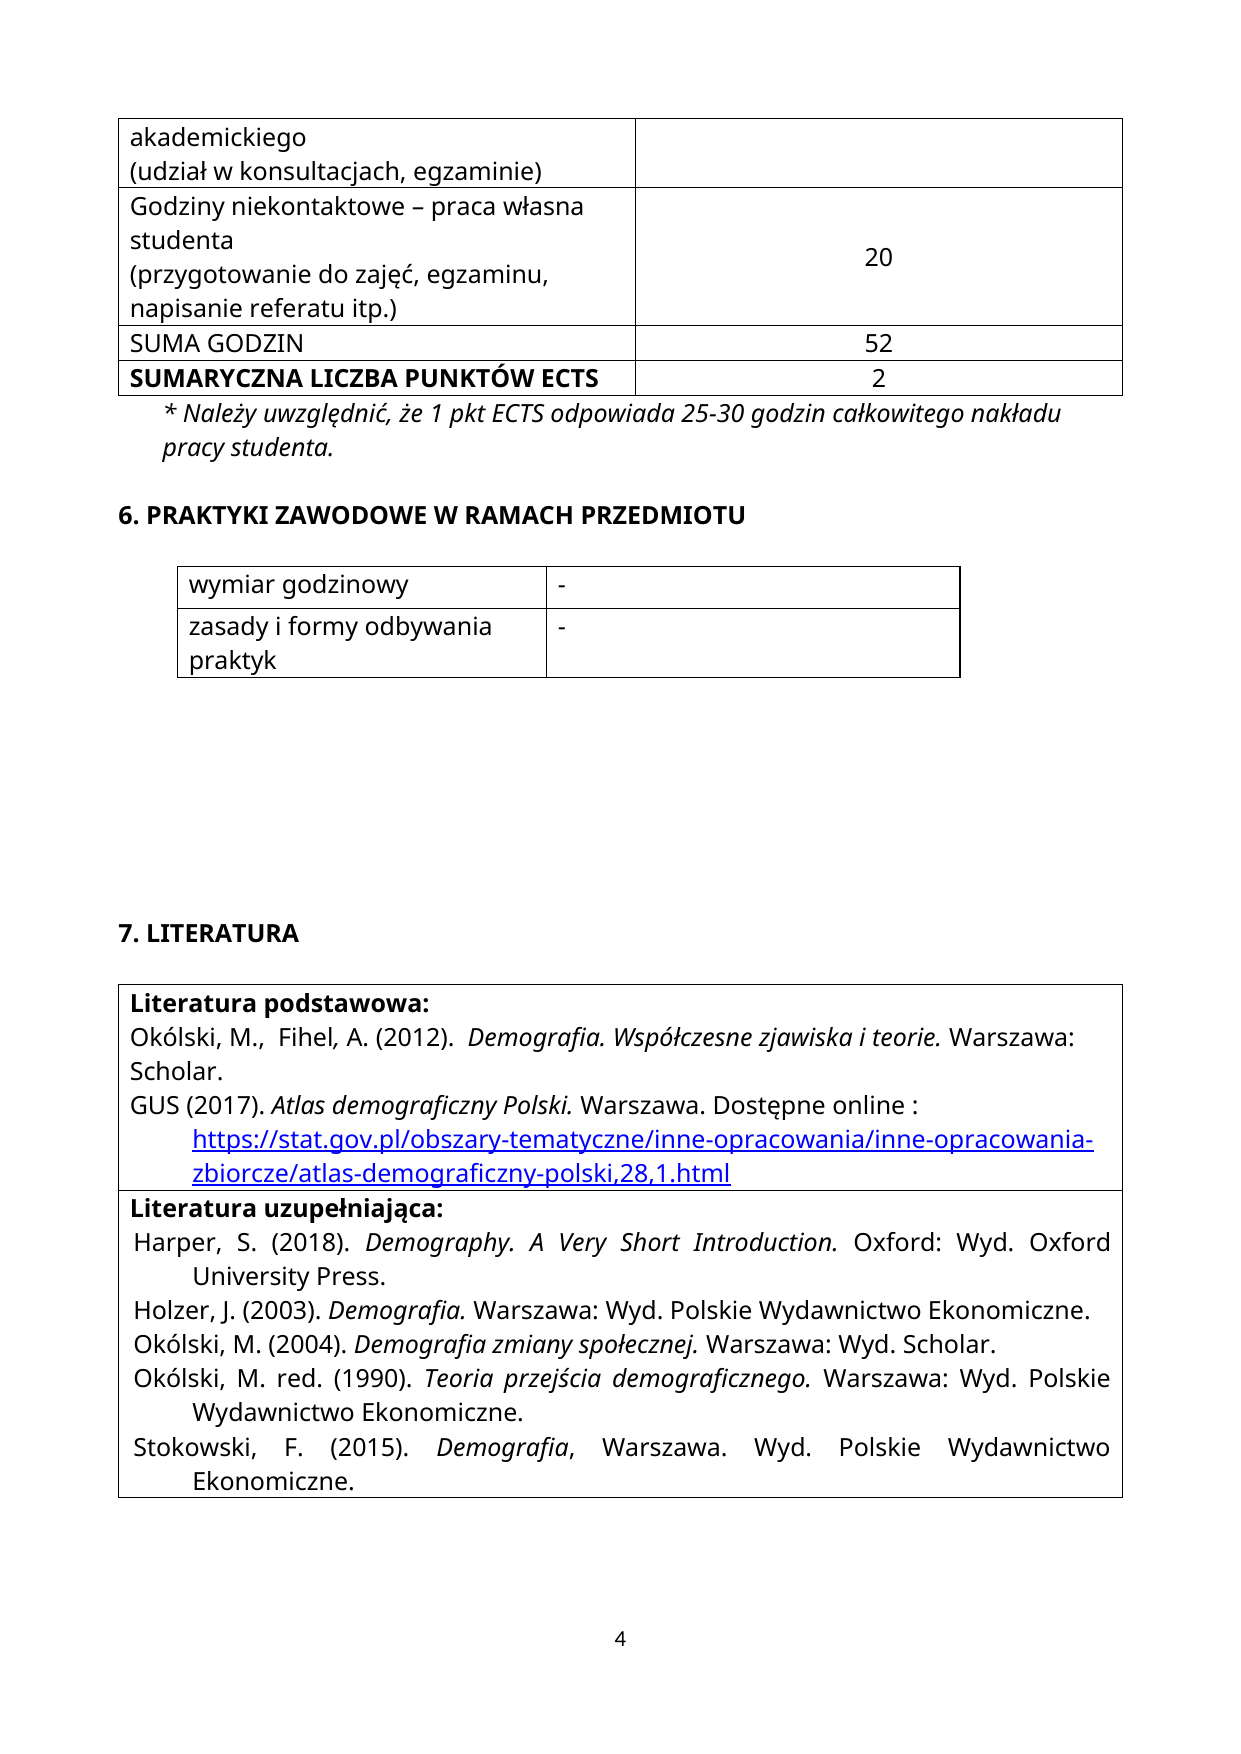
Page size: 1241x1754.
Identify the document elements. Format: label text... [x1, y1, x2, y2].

table_cell 20 [636, 188, 1122, 324]
table_cell 52 [636, 326, 1122, 360]
table_cell Literatura uzupełniająca: Harper, S. (2018). Demography. A Very Short Introduction. Oxford: Wyd. Oxford University Press. Holzer, J. (2003). Demografia. Warszawa: Wyd. Polskie Wydawnictwo Ekonomiczne. Okólski, M. (2004). Demografia zmiany społecznej. Warszawa: Wyd. Scholar. Okólski, M. red. (1990). Teoria przejścia demograficznego. Warszawa: Wyd. Polskie Wydawnictwo Ekonomiczne. Stokowski, F. (2015). Demografia, Warszawa. Wyd. Polskie Wydawnictwo Ekonomiczne. [119, 1191, 1122, 1497]
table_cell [119, 119, 635, 187]
text * Należy uwzględnić, że 1 pkt ECTS odpowiada 25-30 godzin całkowitego nakładu pracy studenta. [162, 396, 1122, 464]
text 7. LITERATURA [118, 916, 1122, 950]
table_header Literatura podstawowa: Okólski, M., Fihel, A. (2012). Demografia. Współczesne zjawiska i teorie. Warszawa: Scholar. GUS (2017). Atlas demograficzny Polski. Warszawa. Dostępne online : https://stat.gov.pl/obszary-tematyczne/inne-opracowania/inne-opracowania-zbiorcze/atlas-demograficzny-polski,28,1.html [119, 985, 1122, 1190]
text 6. PRAKTYKI ZAWODOWE W RAMACH PRZEDMIOTU [118, 498, 1122, 532]
table_cell SUMARYCZNA LICZBA PUNKTÓW ECTS [119, 361, 635, 395]
table_cell - [547, 609, 959, 677]
table_cell Godziny niekontaktowe – praca własna studenta (przygotowanie do zajęć, egzaminu, napisanie referatu itp.) [119, 188, 635, 324]
table_cell 2 [636, 119, 1122, 187]
table_cell SUMA GODZIN [119, 326, 635, 360]
table_cell 2 [636, 361, 1122, 395]
table_cell zasady i formy odbywania praktyk [178, 609, 546, 677]
table_header wymiar godzinowy [178, 567, 546, 607]
table_header - [547, 567, 959, 607]
